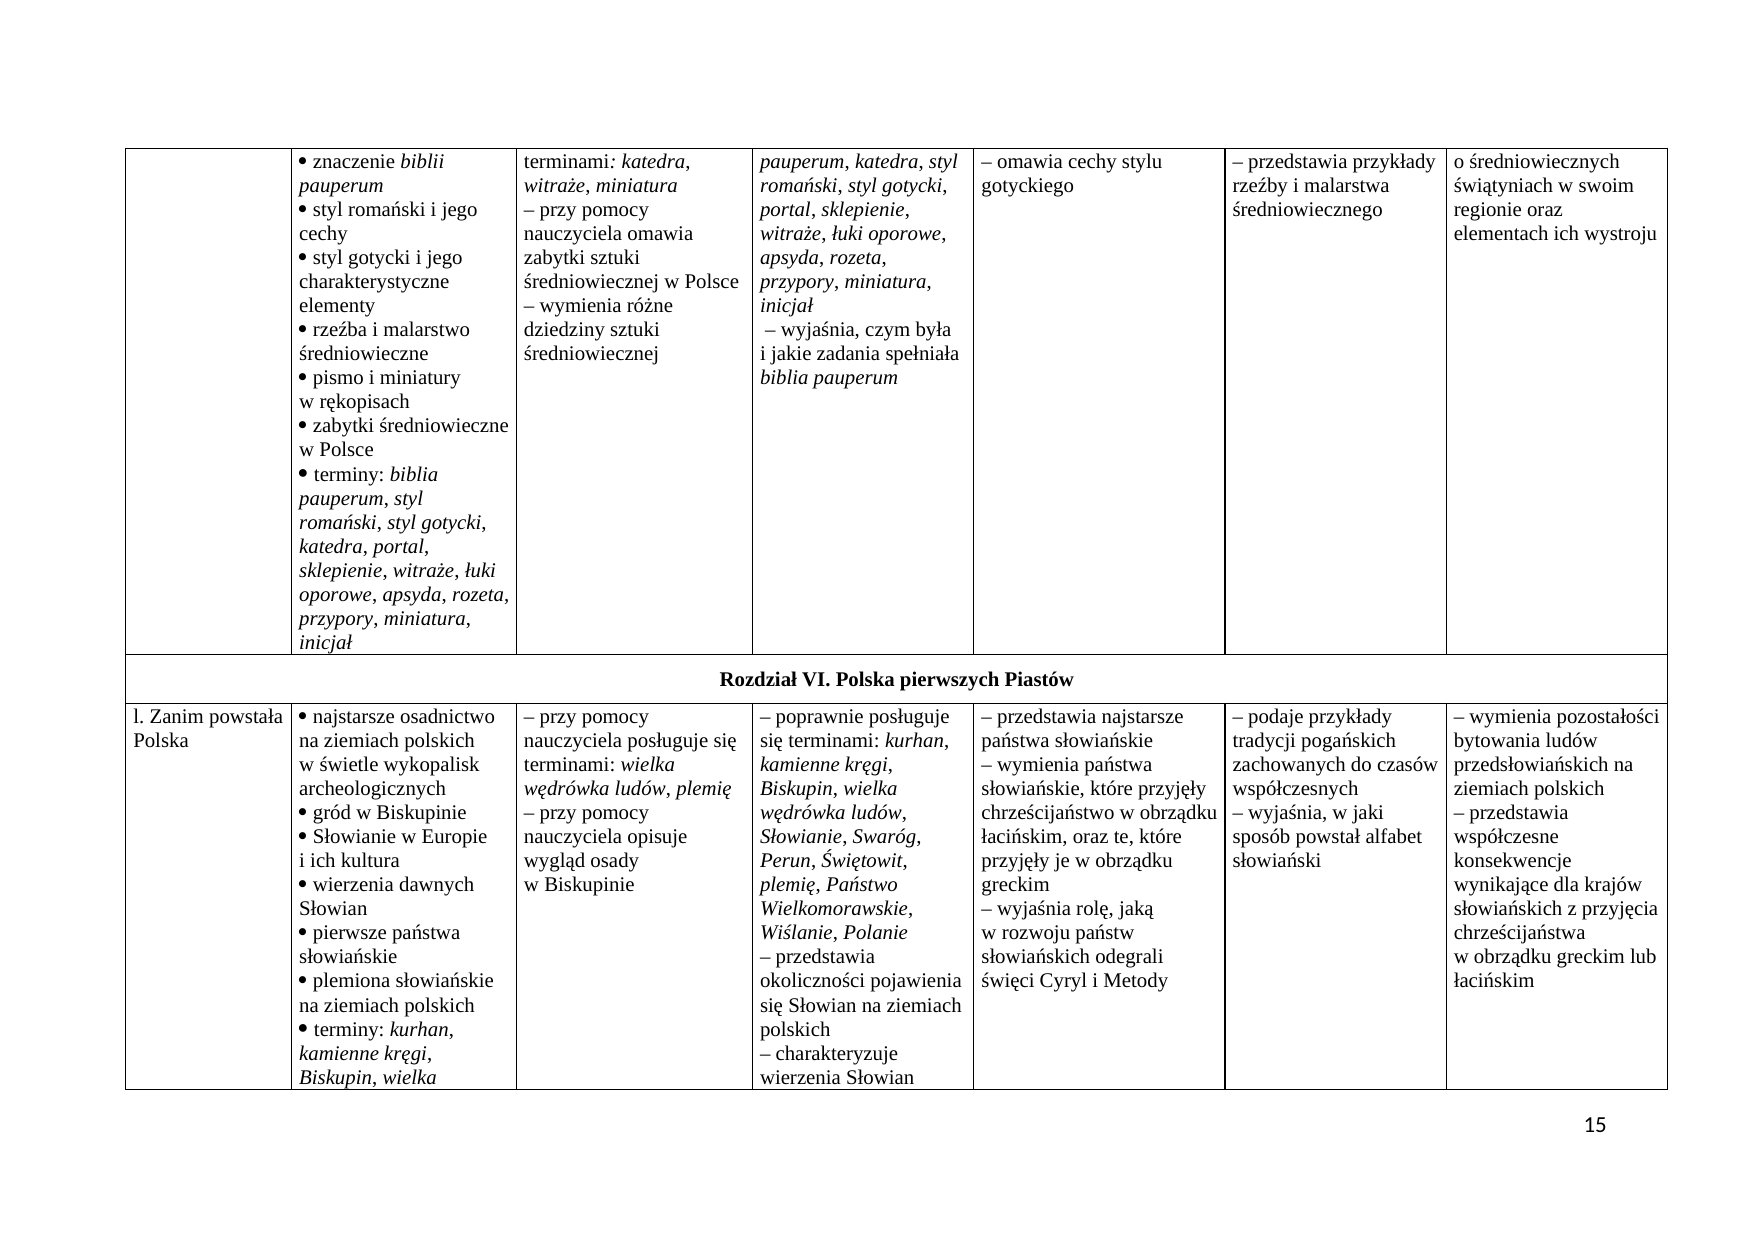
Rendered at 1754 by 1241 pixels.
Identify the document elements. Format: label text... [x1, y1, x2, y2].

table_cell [1226, 149, 1446, 654]
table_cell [126, 149, 291, 654]
table_cell Rozdział VI. Polska pierwszych Piastów [126, 655, 1667, 703]
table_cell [292, 704, 516, 1089]
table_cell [517, 704, 752, 1089]
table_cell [753, 149, 973, 654]
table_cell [974, 704, 1224, 1089]
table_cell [753, 704, 973, 1089]
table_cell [517, 149, 752, 654]
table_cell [1447, 149, 1667, 654]
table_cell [126, 704, 291, 1089]
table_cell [292, 149, 516, 654]
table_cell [1447, 704, 1667, 1089]
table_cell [1226, 704, 1446, 1089]
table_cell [974, 149, 1224, 654]
